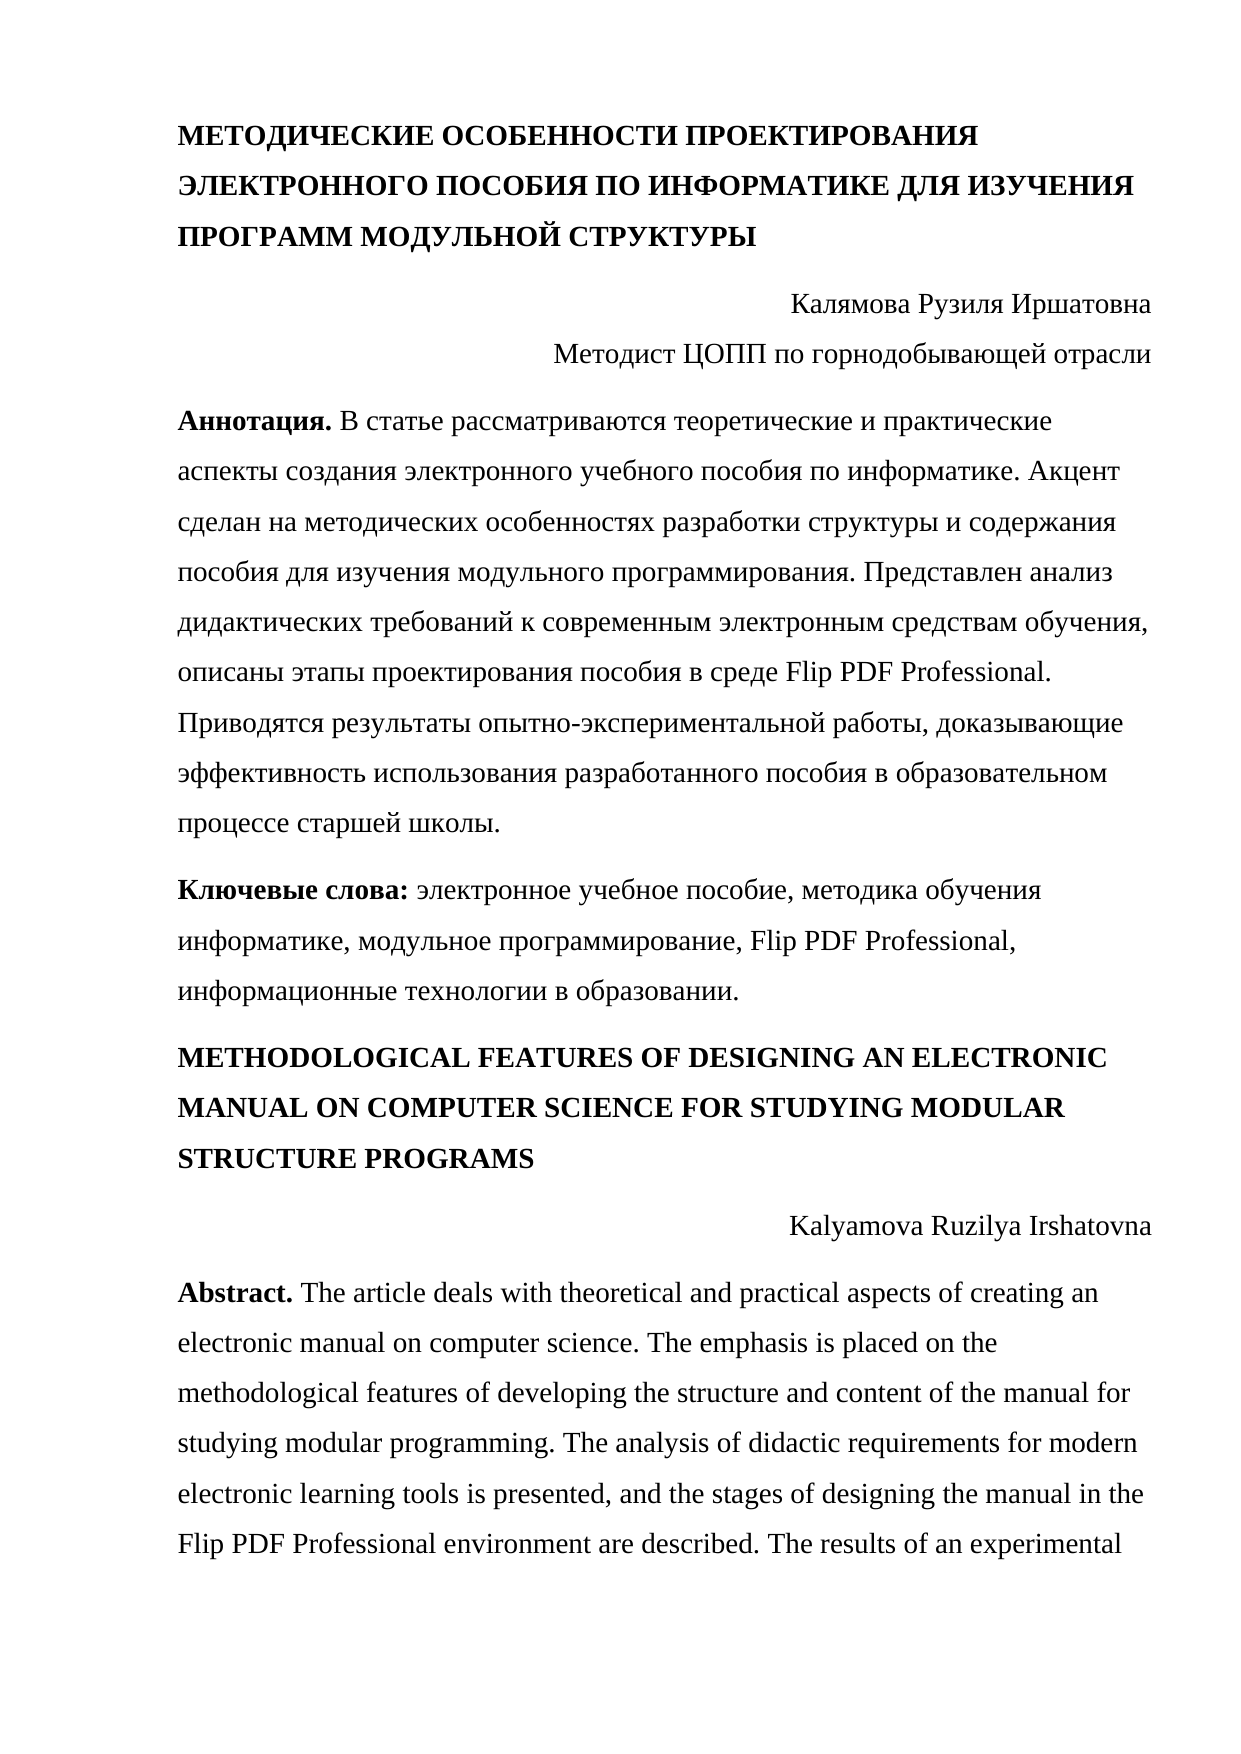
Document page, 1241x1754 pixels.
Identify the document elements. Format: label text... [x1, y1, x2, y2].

text Kalyamova Ruzilya Irshatovna [177, 1208, 1152, 1241]
text Ключевые слова: электронное учебное пособие, методика обучения информатике, модульное программирование, Flip PDF Professional, информационные технологии в образовании. [177, 872, 1152, 1007]
text Аннотация. В статье рассматриваются теоретические и практические аспекты создания электронного учебного пособия по информатике. Акцент сделан на методических особенностях разработки структуры и содержания пособия для изучения модульного программирования. Представлен анализ дидактических требований к современным электронным средствам обучения, описаны этапы проектирования пособия в среде Flip PDF Professional. Приводятся результаты опытно-экспериментальной работы, доказывающие эффективность использования разработанного пособия в образовательном процессе старшей школы. [177, 403, 1152, 839]
text METHODOLOGICAL FEATURES OF DESIGNING AN ELECTRONIC MANUAL ON COMPUTER SCIENCE FOR STUDYING MODULAR STRUCTURE PROGRAMS [177, 1040, 1152, 1174]
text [177, 1275, 1152, 1560]
text МЕТОДИЧЕСКИЕ ОСОБЕННОСТИ ПРОЕКТИРОВАНИЯ ЭЛЕКТРОННОГО ПОСОБИЯ ПО ИНФОРМАТИКЕ ДЛЯ ИЗУЧЕНИЯ ПРОГРАММ МОДУЛЬНОЙ СТРУКТУРЫ [177, 118, 1152, 252]
text Калямова Рузиля Иршатовна Методист ЦОПП по горнодобывающей отрасли [177, 286, 1152, 369]
